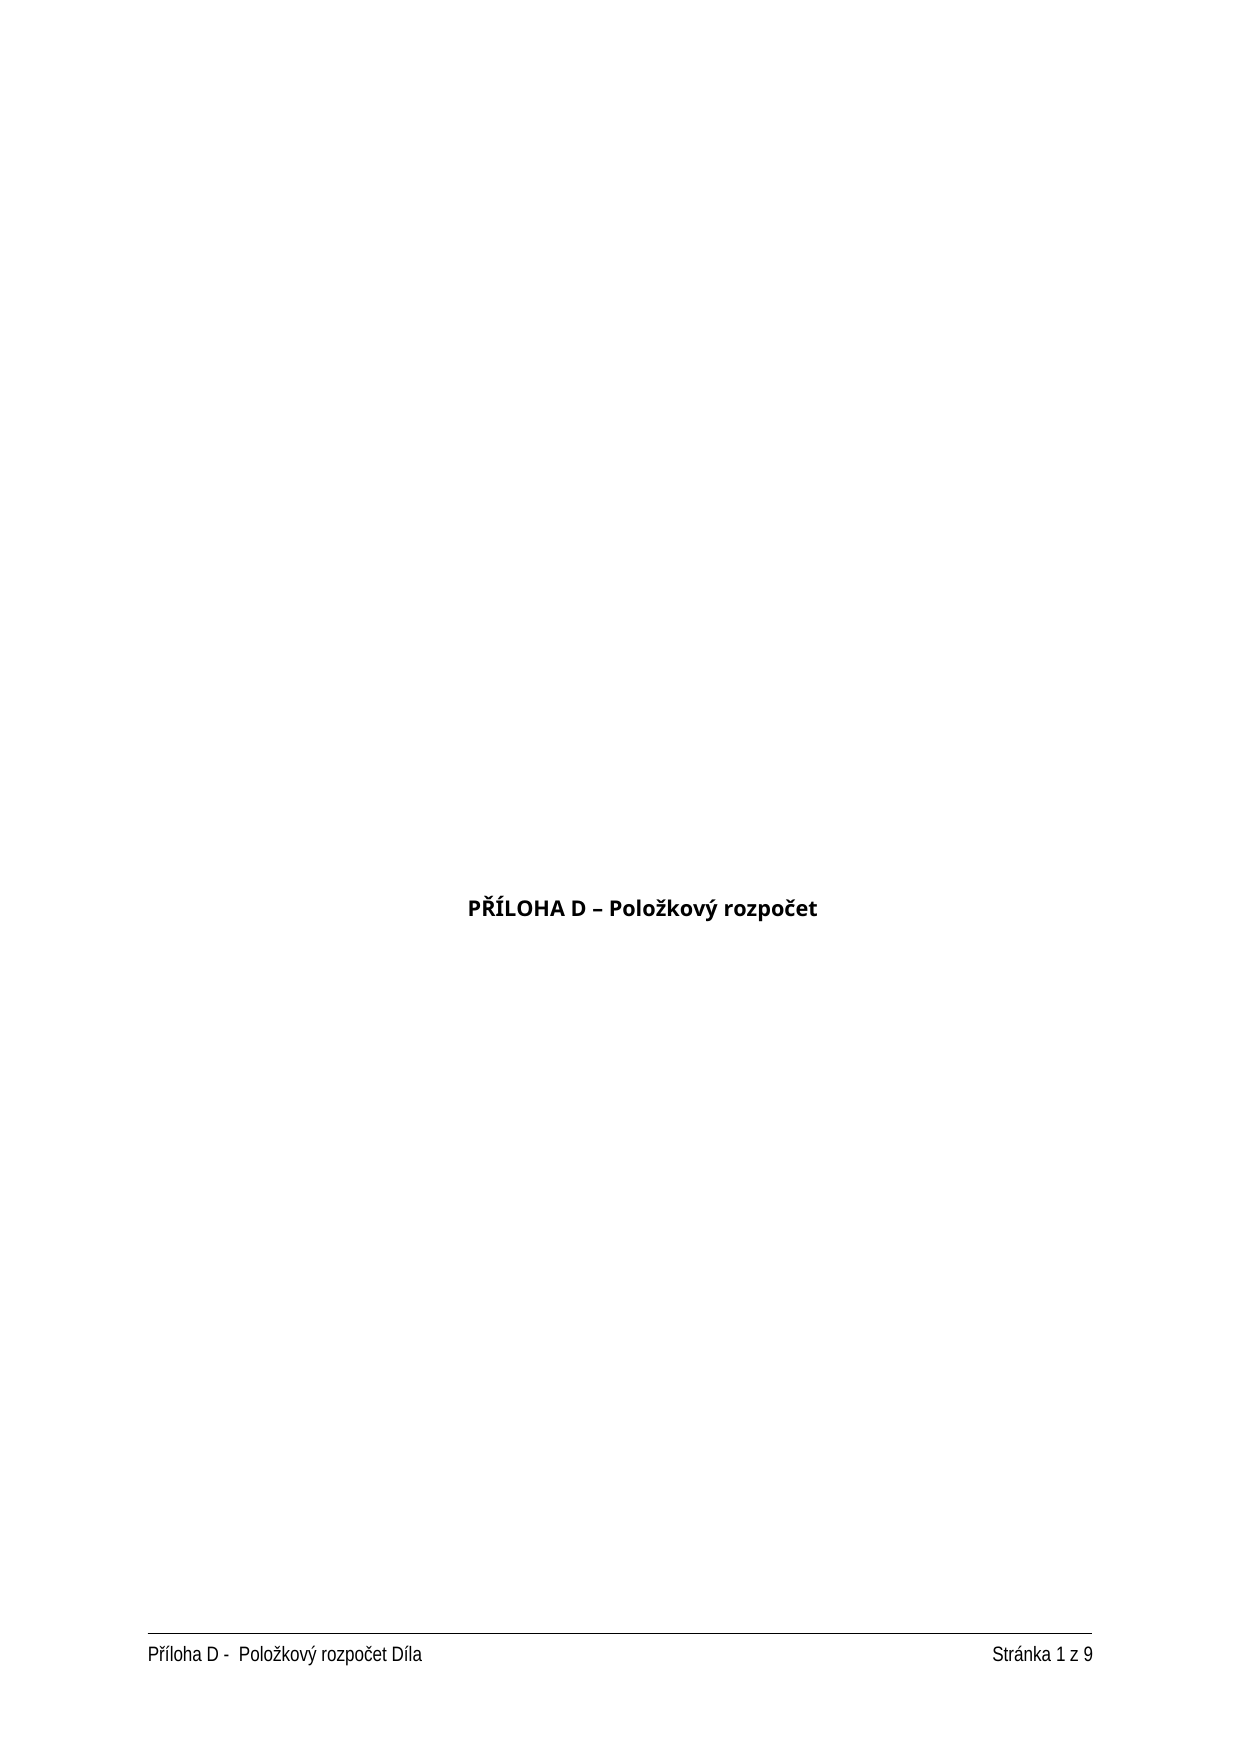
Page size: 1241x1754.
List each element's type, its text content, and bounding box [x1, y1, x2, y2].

subtitle PŘÍLOHA D – Položkový rozpočet [193, 871, 1092, 922]
